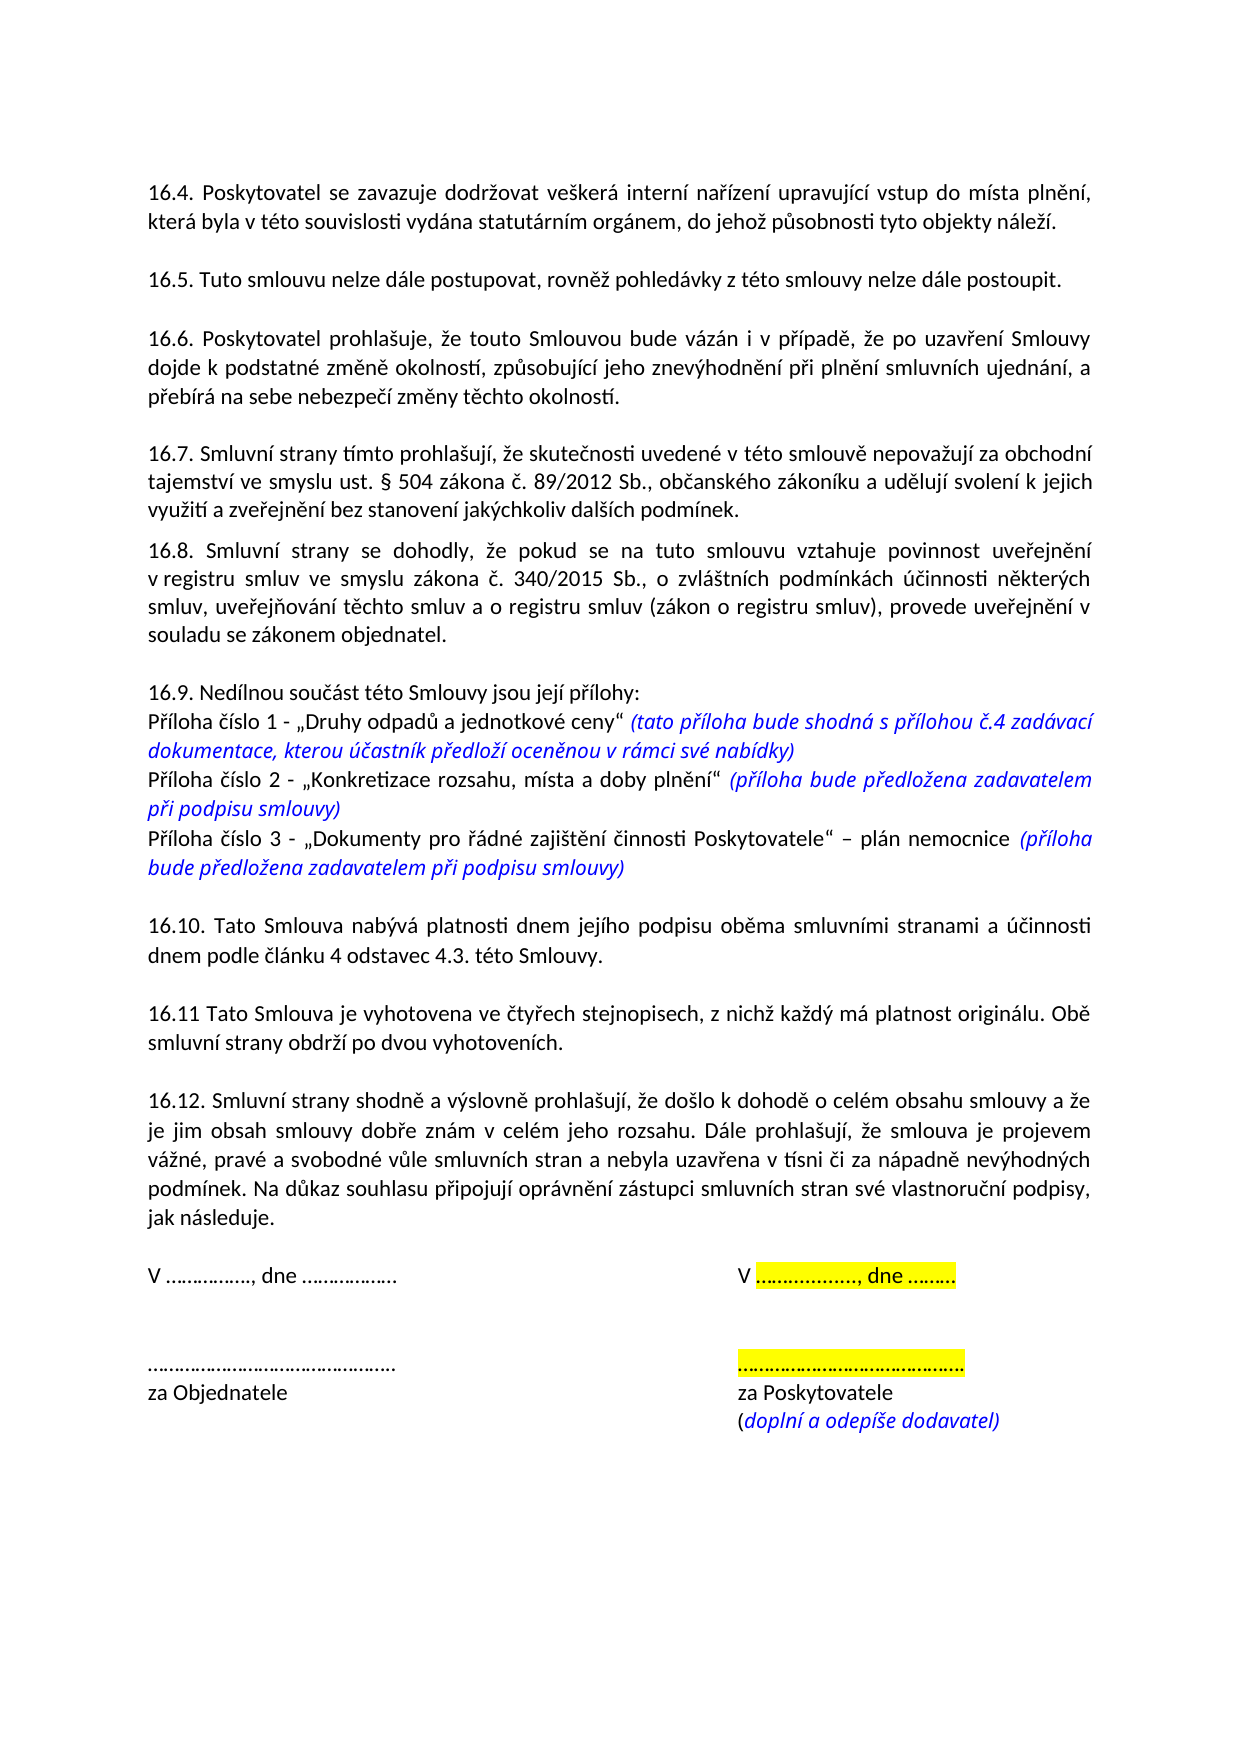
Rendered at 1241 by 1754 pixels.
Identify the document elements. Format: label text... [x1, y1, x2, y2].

text 16.10. Tato Smlouva nabývá platnosti dnem jejího podpisu oběma smluvními stranami a účinnosti dnem podle článku 4 odstavec 4.3. této Smlouvy. [148, 910, 1093, 969]
text 16.11 Tato Smlouva je vyhotovena ve čtyřech stejnopisech, z nichž každý má platnost originálu. Obě smluvní strany obdrží po dvou vyhotoveních. [148, 998, 1093, 1056]
text 16.12. Smluvní strany shodně a výslovně prohlašují, že došlo k dohodě o celém obsahu smlouvy a že je jim obsah smlouvy dobře znám v celém jeho rozsahu. Dále prohlašují, že smlouva je projevem vážné, pravé a svobodné vůle smluvních stran a nebyla uzavřena v tísni či za nápadně nevýhodných podmínek. Na důkaz souhlasu připojují oprávnění zástupci smluvních stran své vlastnoruční podpisy, jak následuje. [148, 1085, 1093, 1231]
text 16.9. Nedílnou součást této Smlouvy jsou její přílohy: [148, 677, 1093, 706]
text 16.7. Smluvní strany tímto prohlašují, že skutečnosti uvedené v této smlouvě nepovažují za obchodní tajemství ve smyslu ust. § 504 zákona č. 89/2012 Sb., občanského zákoníku a udělují svolení k jejich využití a zveřejnění bez stanovení jakýchkoliv dalších podmínek. [148, 439, 1093, 523]
text 16.6. Poskytovatel prohlašuje, že touto Smlouvou bude vázán i v případě, že po uzavření Smlouvy dojde k podstatné změně okolností, způsobující jeho znevýhodnění při plnění smluvních ujednání, a přebírá na sebe nebezpečí změny těchto okolností. [148, 323, 1093, 410]
text Příloha číslo 1 - „Druhy odpadů a jednotkové ceny“ (tato příloha bude shodná s přílohou č.4 zadávací dokumentace, kterou účastník předloží oceněnou v rámci své nabídky) [148, 706, 1093, 764]
text V ……………., dne ……………… V ……............, dne ……… [148, 1260, 1093, 1289]
text Příloha číslo 2 - „Konkretizace rozsahu, místa a doby plnění“ (příloha bude předložena zadavatelem při podpisu smlouvy) [148, 764, 1093, 823]
text 16.4. Poskytovatel se zavazuje dodržovat veškerá interní nařízení upravující vstup do místa plnění, která byla v této souvislosti vydána statutárním orgánem, do jehož působnosti tyto objekty náleží. [148, 177, 1093, 235]
text 16.8. Smluvní strany se dohodly, že pokud se na tuto smlouvu vztahuje povinnost uveřejnění v registru smluv ve smyslu zákona č. 340/2015 Sb., o zvláštních podmínkách účinnosti některých smluv, uveřejňování těchto smluv a o registru smluv (zákon o registru smluv), provede uveřejnění v souladu se zákonem objednatel. [148, 536, 1093, 648]
text za Objednatele za Poskytovatele [148, 1377, 1093, 1406]
text (doplní a odepíše dodavatel) [664, 1406, 1093, 1435]
text Příloha číslo 3 - „Dokumenty pro řádné zajištění činnosti Poskytovatele“ – plán nemocnice (příloha bude předložena zadavatelem při podpisu smlouvy) [148, 823, 1093, 881]
text ……………………………………….. ……………………………………. [148, 1348, 1093, 1377]
text 16.5. Tuto smlouvu nelze dále postupovat, rovněž pohledávky z této smlouvy nelze dále postoupit. [148, 264, 1093, 293]
